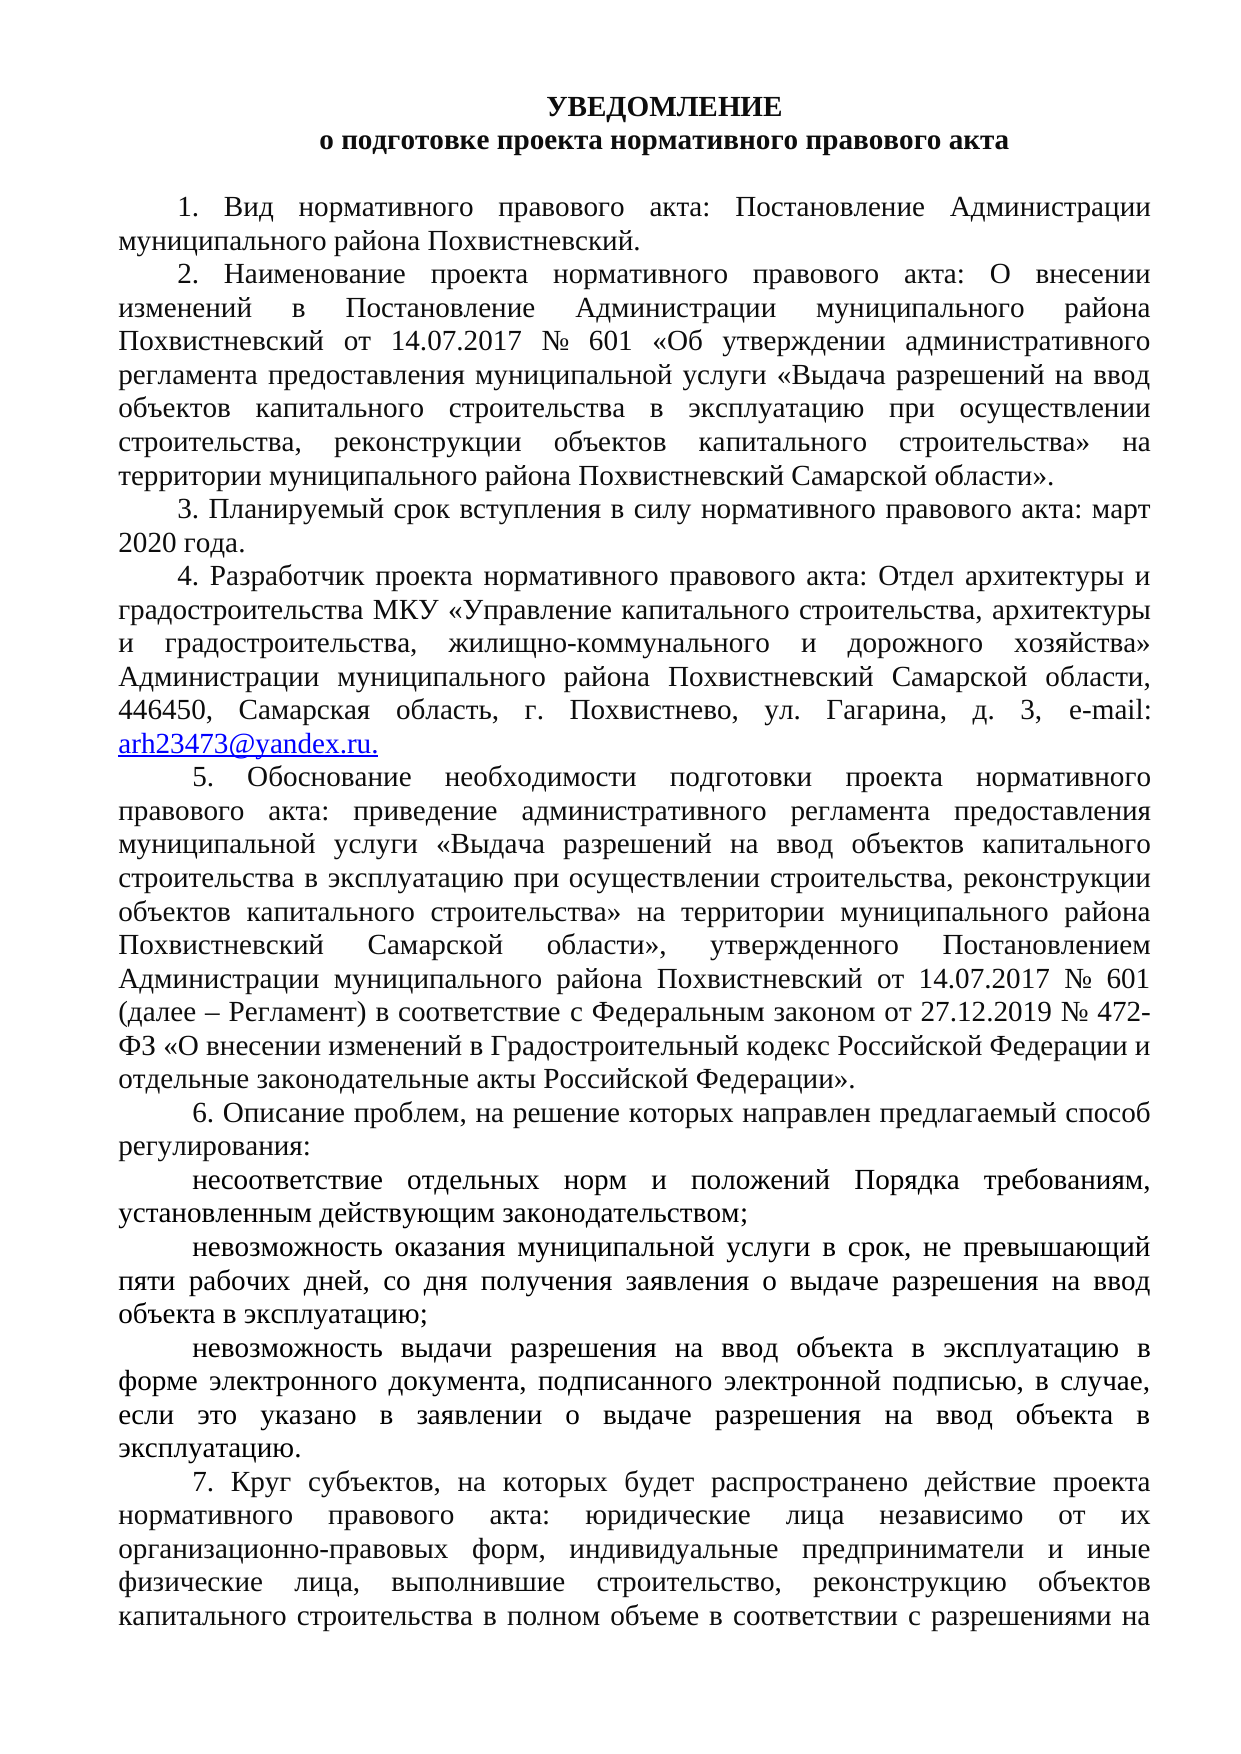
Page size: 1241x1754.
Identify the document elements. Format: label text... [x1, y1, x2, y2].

text 1. Вид нормативного правового акта: Постановление Администрации муниципального района Похвистневский. [118, 189, 1152, 256]
text несоответствие отдельных норм и положений Порядка требованиям, установленным действующим законодательством; [118, 1162, 1152, 1229]
text невозможность оказания муниципальной услуги в срок, не превышающий пяти рабочих дней, со дня получения заявления о выдаче разрешения на ввод объекта в эксплуатацию; [118, 1229, 1152, 1330]
text 5. Обоснование необходимости подготовки проекта нормативного правового акта: приведение административного регламента предоставления муниципальной услуги «Выдача разрешений на ввод объектов капитального строительства в эксплуатацию при осуществлении строительства, реконструкции объектов капитального строительства» на территории муниципального района Похвистневский Самарской области», утвержденного Постановлением Администрации муниципального района Похвистневский от 14.07.2017 № 601 (далее – Регламент) в соответствие с Федеральным законом от 27.12.2019 № 472-ФЗ «О внесении изменений в Градостроительный кодекс Российской Федерации и отдельные законодательные акты Российской Федерации». [118, 759, 1152, 1095]
text 2. Наименование проекта нормативного правового акта: О внесении изменений в Постановление Администрации муниципального района Похвистневский от 14.07.2017 № 601 «Об утверждении административного регламента предоставления муниципальной услуги «Выдача разрешений на ввод объектов капитального строительства в эксплуатацию при осуществлении строительства, реконструкции объектов капитального строительства» на территории муниципального района Похвистневский Самарской области». [118, 256, 1152, 491]
text 6. Описание проблем, на решение которых направлен предлагаемый способ регулирования: [118, 1095, 1152, 1162]
text УВЕДОМЛЕНИЕ [118, 89, 1152, 122]
text невозможность выдачи разрешения на ввод объекта в эксплуатацию в форме электронного документа, подписанного электронной подписью, в случае, если это указано в заявлении о выдаче разрешения на ввод объекта в эксплуатацию. [118, 1330, 1152, 1464]
text 4. Разработчик проекта нормативного правового акта: Отдел архитектуры и градостроительства МКУ «Управление капитального строительства, архитектуры и градостроительства, жилищно-коммунального и дорожного хозяйства» Администрации муниципального района Похвистневский Самарской области, 446450, Самарская область, г. Похвистнево, ул. Гагарина, д. 3, e-mail: arh23473@yandex.ru. [118, 558, 1152, 759]
text 3. Планируемый срок вступления в силу нормативного правового акта: март 2020 года. [118, 491, 1152, 558]
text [118, 1464, 1152, 1632]
text о подготовке проекта нормативного правового акта [118, 122, 1152, 156]
